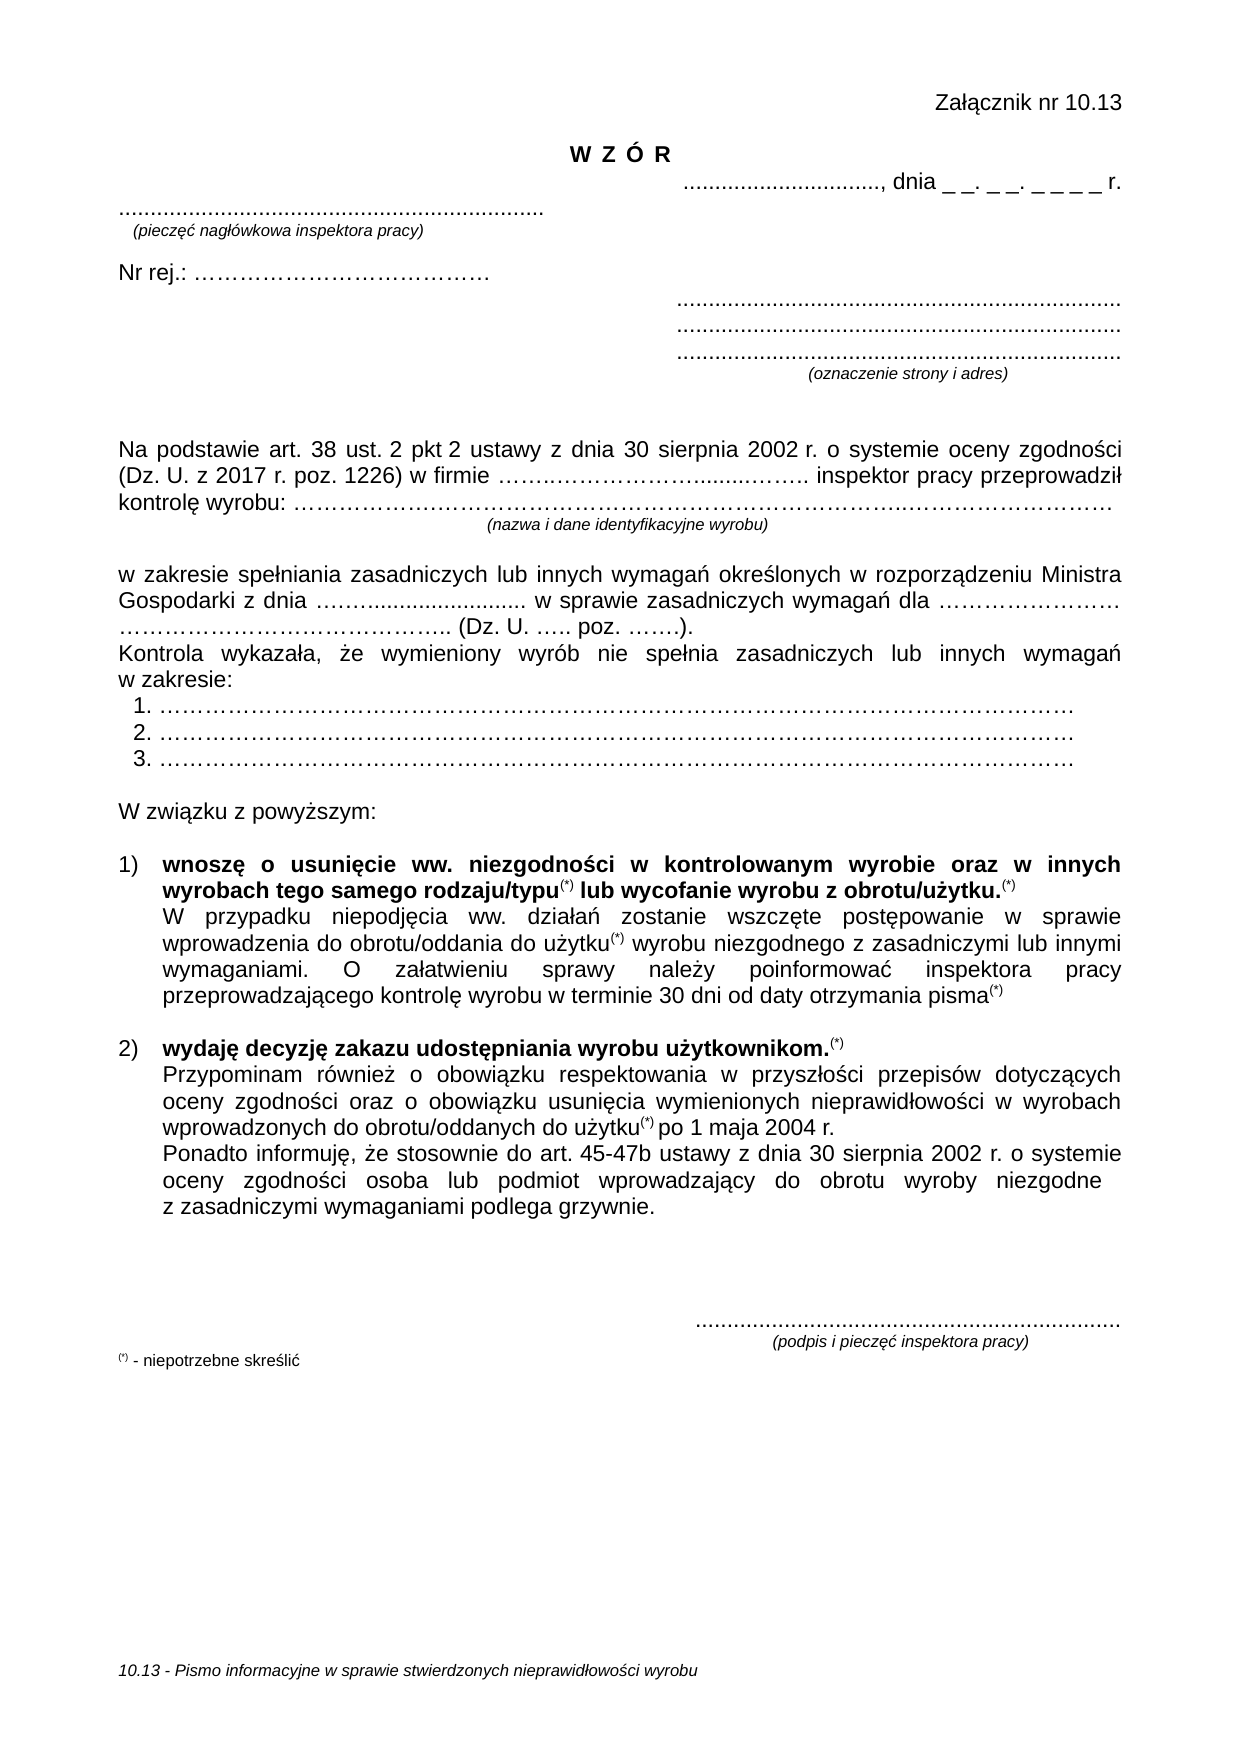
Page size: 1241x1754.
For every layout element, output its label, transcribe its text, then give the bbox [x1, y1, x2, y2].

text Na podstawie art. 38 ust. 2 pkt 2 ustawy z dnia 30 sierpnia 2002 r. o systemie oceny zgodności (Dz. U. z 2017 r. poz. 1226) w firmie ……..……………….........…….. inspektor pracy przeprowadził kontrolę wyrobu: ……………….……………………………………………………..……………………… [118, 436, 1122, 515]
text (pieczęć nagłówkowa inspektora pracy) [118, 220, 1122, 239]
list wydaję decyzję zakazu udostępniania wyrobu użytkownikom.(*) [118, 1035, 1122, 1061]
text 3. ………………………………………………………………………………………………………… [118, 745, 1122, 771]
text 2. ………………………………………………………………………………………………………… [118, 719, 1122, 745]
text Przypominam również o obowiązku respektowania w przyszłości przepisów dotyczących oceny zgodności oraz o obowiązku usunięcia wymienionych nieprawidłowości w wyrobach wprowadzonych do obrotu/oddanych do użytku(*) po 1 maja 2004 r. [162, 1061, 1122, 1140]
text ...................................................................... [664, 311, 1122, 338]
text Kontrola wykazała, że wymieniony wyrób nie spełnia zasadniczych lub innych wymagań w zakresie: [118, 640, 1122, 692]
text (podpis i pieczęć inspektora pracy) [679, 1332, 1122, 1351]
text Ponadto informuję, że stosownie do art. 45-47b ustawy z dnia 30 sierpnia 2002 r. o systemie oceny zgodności osoba lub podmiot wprowadzający do obrotu wyroby niezgodne z zasadniczymi wymaganiami podlega grzywnie. [162, 1140, 1122, 1219]
text ..............................., dnia _ _. _ _. _ _ _ _ r. [118, 168, 1122, 194]
text W związku z powyższym: [118, 798, 1122, 824]
text (*) - niepotrzebne skreślić [118, 1351, 1122, 1370]
list wnoszę o usunięcie ww. niezgodności w kontrolowanym wyrobie oraz w innych wyrobach tego samego rodzaju/typu(*) lub wycofanie wyrobu z obrotu/użytku.(*) [118, 851, 1122, 903]
text (oznaczenie strony i adres) [694, 364, 1122, 383]
text 1. ………………………………………………………………………………………………………… [118, 692, 1122, 719]
text (nazwa i dane identyfikacyjne wyrobu) [413, 515, 1122, 534]
text w zakresie spełniania zasadniczych lub innych wymagań określonych w rozporządzeniu Ministra Gospodarki z dnia ….…......................... w sprawie zasadniczych wymagań dla …………………… …………………………………….. (Dz. U. ….. poz. …….). [118, 534, 1122, 640]
text ...................................................................... [664, 338, 1122, 364]
text WZÓR [118, 141, 1122, 168]
text ................................................................... [118, 194, 1122, 220]
text Nr rej.: ………………………………… [118, 259, 1122, 285]
subtitle Załącznik nr 10.13 [118, 89, 1122, 115]
text W przypadku niepodjęcia ww. działań zostanie wszczęte postępowanie w sprawie wprowadzenia do obrotu/oddania do użytku(*) wyrobu niezgodnego z zasadniczymi lub innymi wymaganiami. O załatwieniu sprawy należy poinformować inspektora pracy przeprowadzającego kontrolę wyrobu w terminie 30 dni od daty otrzymania pisma(*) [162, 903, 1122, 1009]
text ................................................................... [694, 1306, 1122, 1332]
text ...................................................................... [664, 285, 1122, 311]
